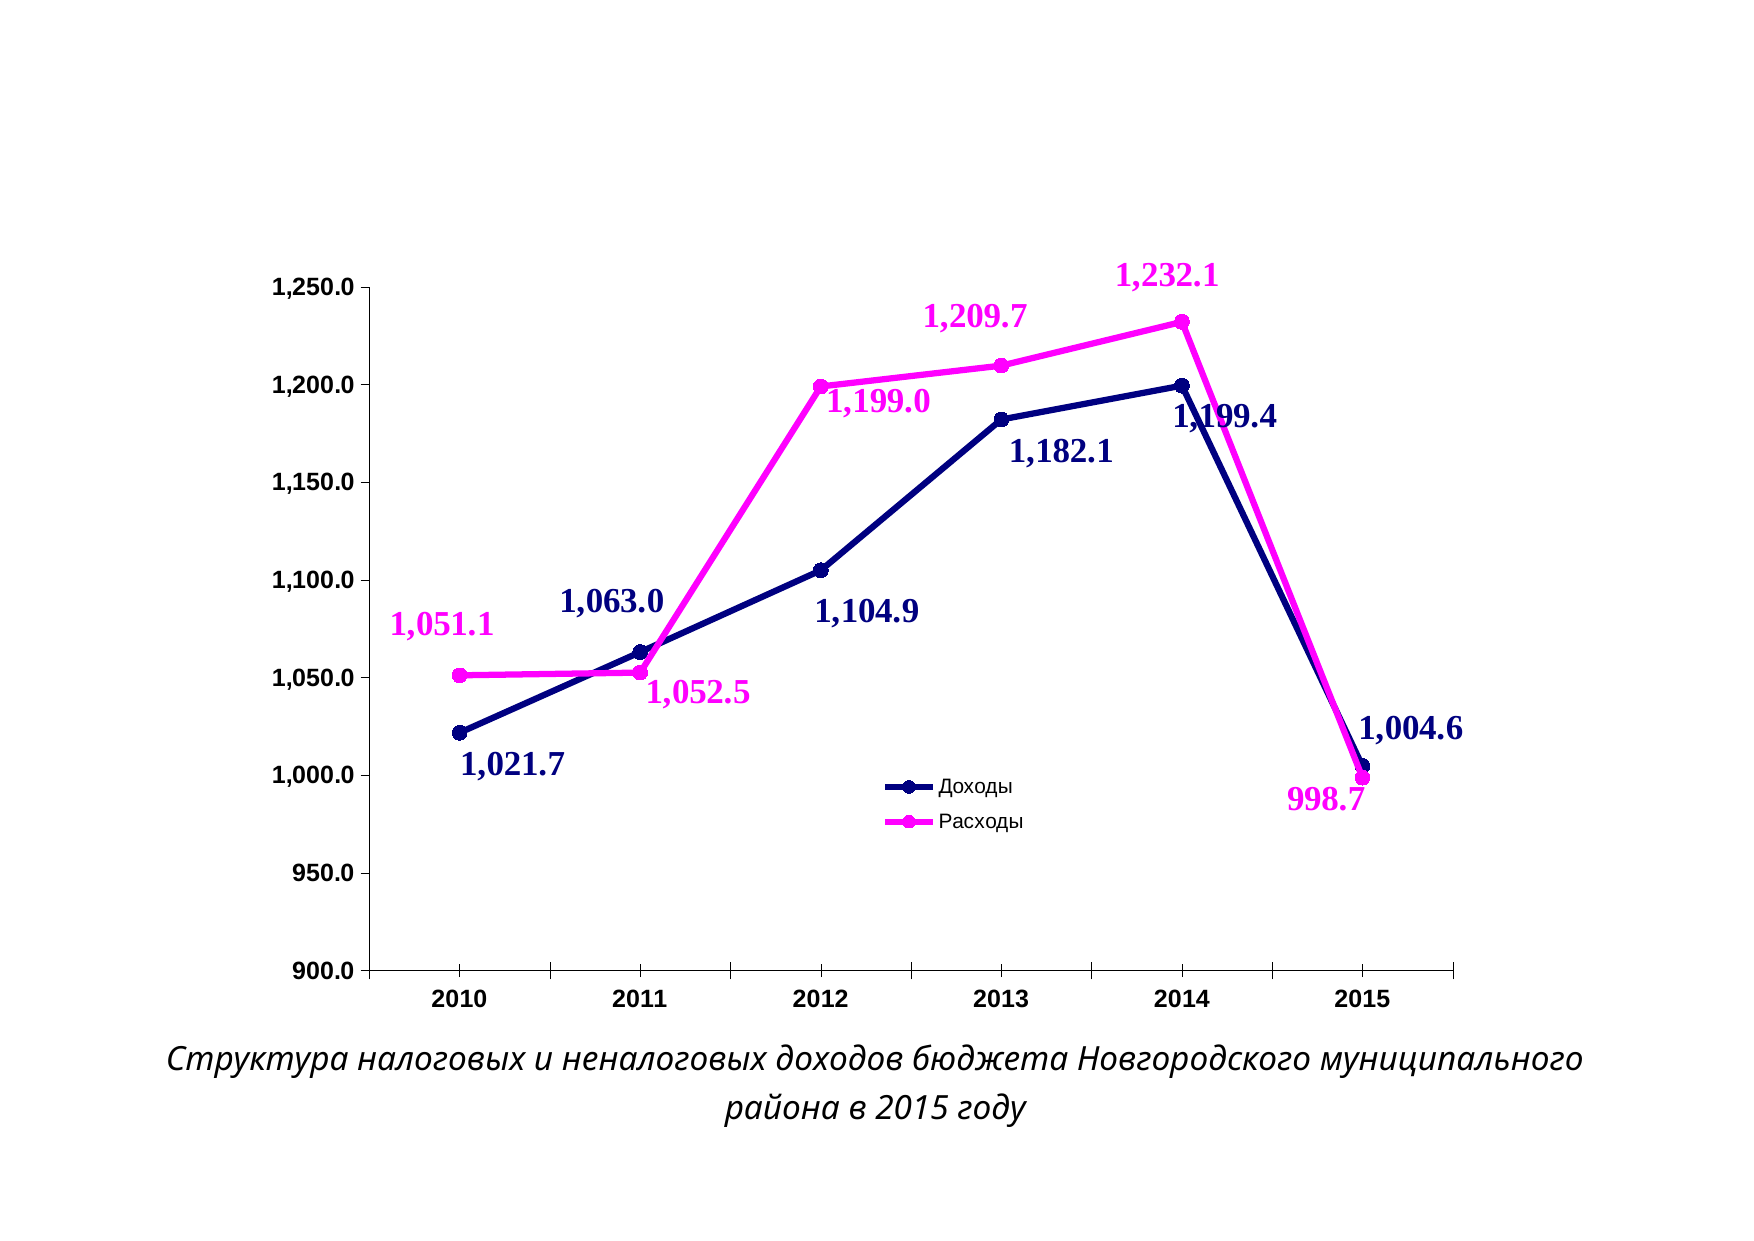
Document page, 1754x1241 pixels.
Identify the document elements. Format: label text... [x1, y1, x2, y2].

text Структура налоговых и неналоговых доходов бюджета Новгородского муниципального района в 2015 году [118, 1035, 1636, 1129]
